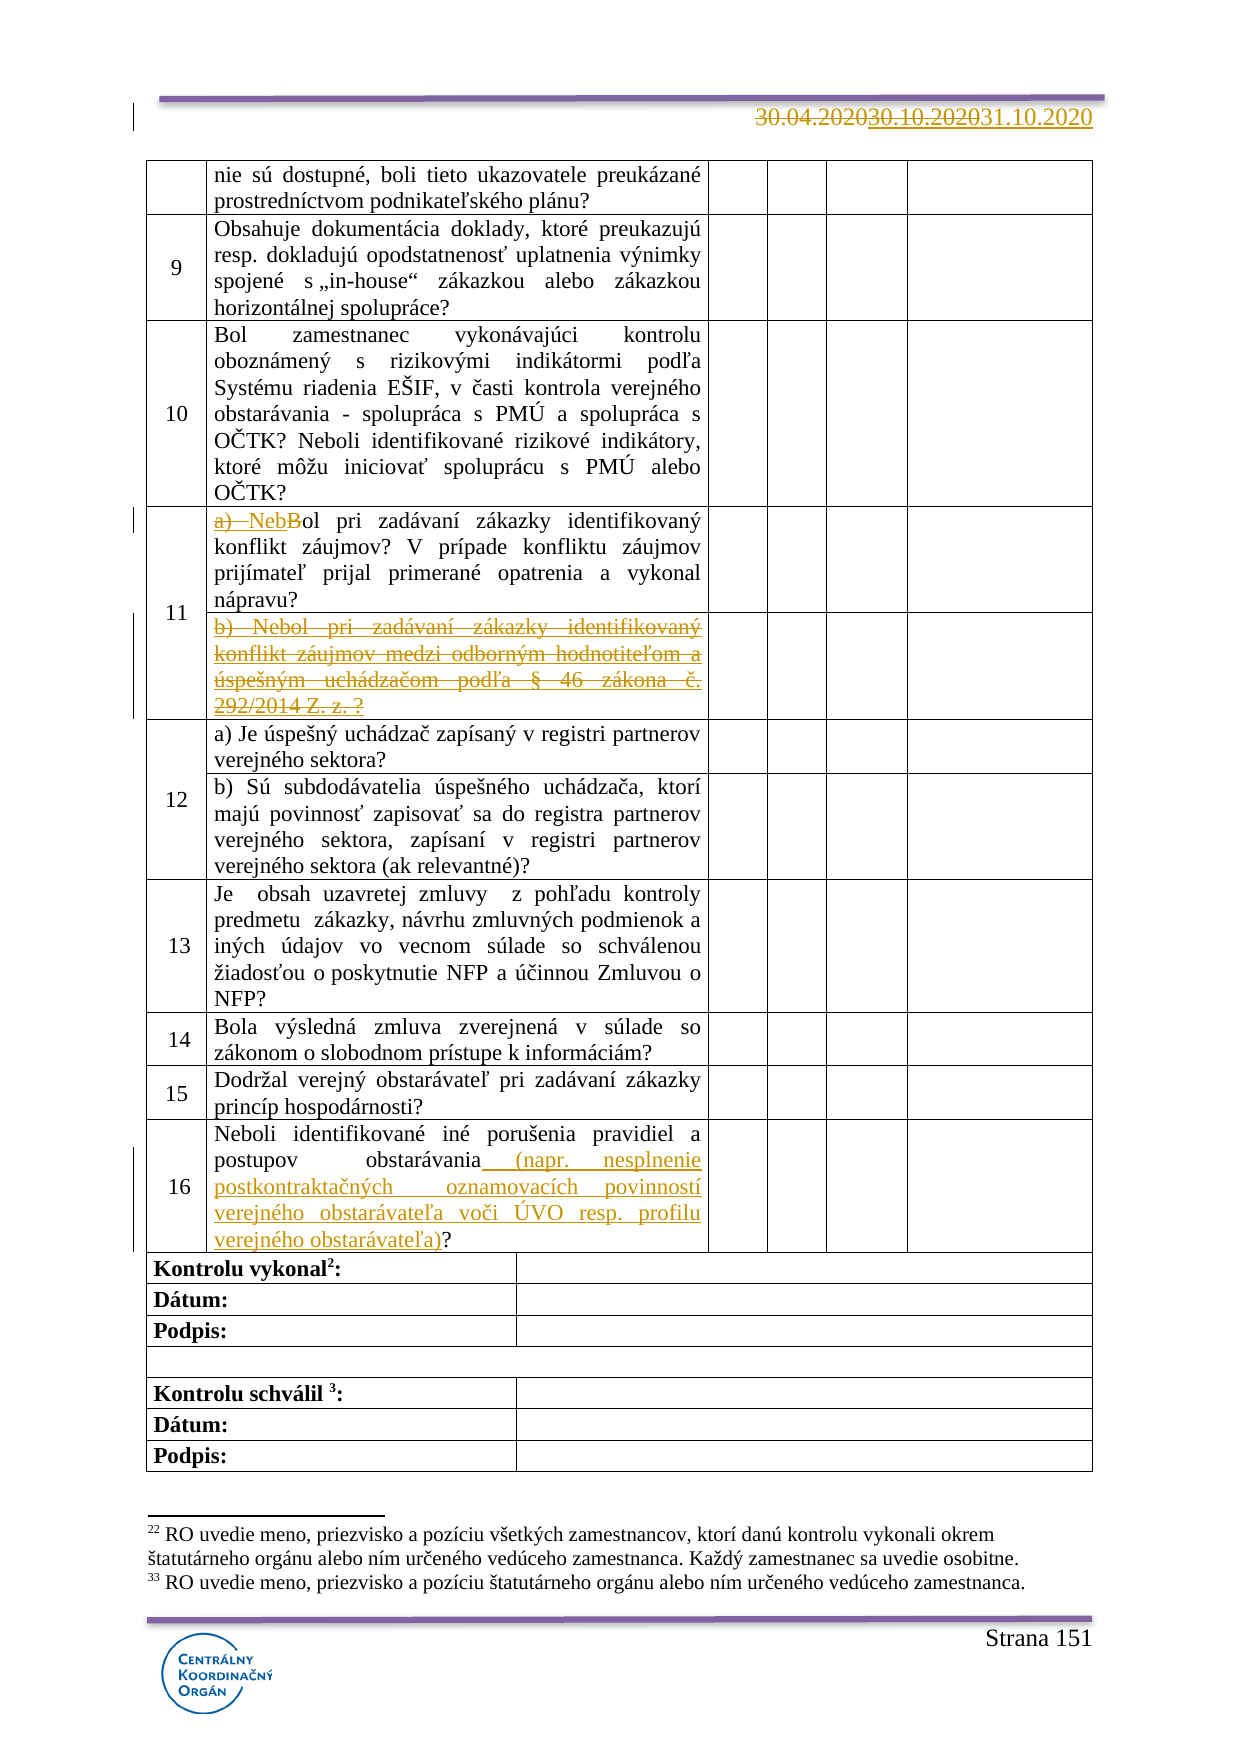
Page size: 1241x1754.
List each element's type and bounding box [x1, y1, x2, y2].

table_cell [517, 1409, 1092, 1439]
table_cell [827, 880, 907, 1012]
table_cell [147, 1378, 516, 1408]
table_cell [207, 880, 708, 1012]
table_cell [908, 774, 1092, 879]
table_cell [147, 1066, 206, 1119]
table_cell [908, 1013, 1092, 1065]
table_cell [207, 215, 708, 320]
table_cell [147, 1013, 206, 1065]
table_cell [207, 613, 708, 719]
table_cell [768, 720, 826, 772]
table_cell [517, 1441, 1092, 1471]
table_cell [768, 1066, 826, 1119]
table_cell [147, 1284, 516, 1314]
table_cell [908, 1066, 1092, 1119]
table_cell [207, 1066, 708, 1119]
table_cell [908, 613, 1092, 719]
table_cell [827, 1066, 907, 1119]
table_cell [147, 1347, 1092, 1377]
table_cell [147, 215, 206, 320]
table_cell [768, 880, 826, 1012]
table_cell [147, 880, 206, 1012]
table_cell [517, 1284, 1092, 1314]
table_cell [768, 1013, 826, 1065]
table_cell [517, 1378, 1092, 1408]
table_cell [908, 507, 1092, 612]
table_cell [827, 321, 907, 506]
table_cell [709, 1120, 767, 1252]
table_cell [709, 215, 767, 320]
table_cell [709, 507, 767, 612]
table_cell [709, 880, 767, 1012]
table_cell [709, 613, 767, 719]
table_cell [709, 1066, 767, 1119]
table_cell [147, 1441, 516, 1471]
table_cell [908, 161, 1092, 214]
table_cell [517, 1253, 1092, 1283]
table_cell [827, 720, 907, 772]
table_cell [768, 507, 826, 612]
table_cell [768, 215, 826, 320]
picture [159, 1631, 272, 1713]
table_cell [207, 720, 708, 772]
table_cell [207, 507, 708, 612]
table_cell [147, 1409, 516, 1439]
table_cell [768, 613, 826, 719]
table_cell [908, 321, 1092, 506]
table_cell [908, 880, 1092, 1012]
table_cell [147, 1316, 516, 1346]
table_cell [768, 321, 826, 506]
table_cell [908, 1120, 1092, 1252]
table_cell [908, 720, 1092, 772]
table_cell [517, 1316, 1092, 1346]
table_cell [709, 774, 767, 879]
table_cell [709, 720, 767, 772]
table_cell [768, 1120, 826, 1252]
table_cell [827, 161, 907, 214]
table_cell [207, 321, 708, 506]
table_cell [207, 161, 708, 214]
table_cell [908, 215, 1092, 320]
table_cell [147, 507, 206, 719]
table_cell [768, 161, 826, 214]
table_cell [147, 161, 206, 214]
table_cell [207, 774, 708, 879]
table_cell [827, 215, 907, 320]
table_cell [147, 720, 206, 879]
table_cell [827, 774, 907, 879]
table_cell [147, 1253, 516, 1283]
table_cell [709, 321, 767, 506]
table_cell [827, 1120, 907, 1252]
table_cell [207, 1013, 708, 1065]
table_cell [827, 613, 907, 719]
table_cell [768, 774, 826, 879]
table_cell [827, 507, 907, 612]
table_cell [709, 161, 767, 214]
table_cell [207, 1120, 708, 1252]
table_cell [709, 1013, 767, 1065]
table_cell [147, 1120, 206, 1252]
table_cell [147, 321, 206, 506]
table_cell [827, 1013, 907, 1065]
